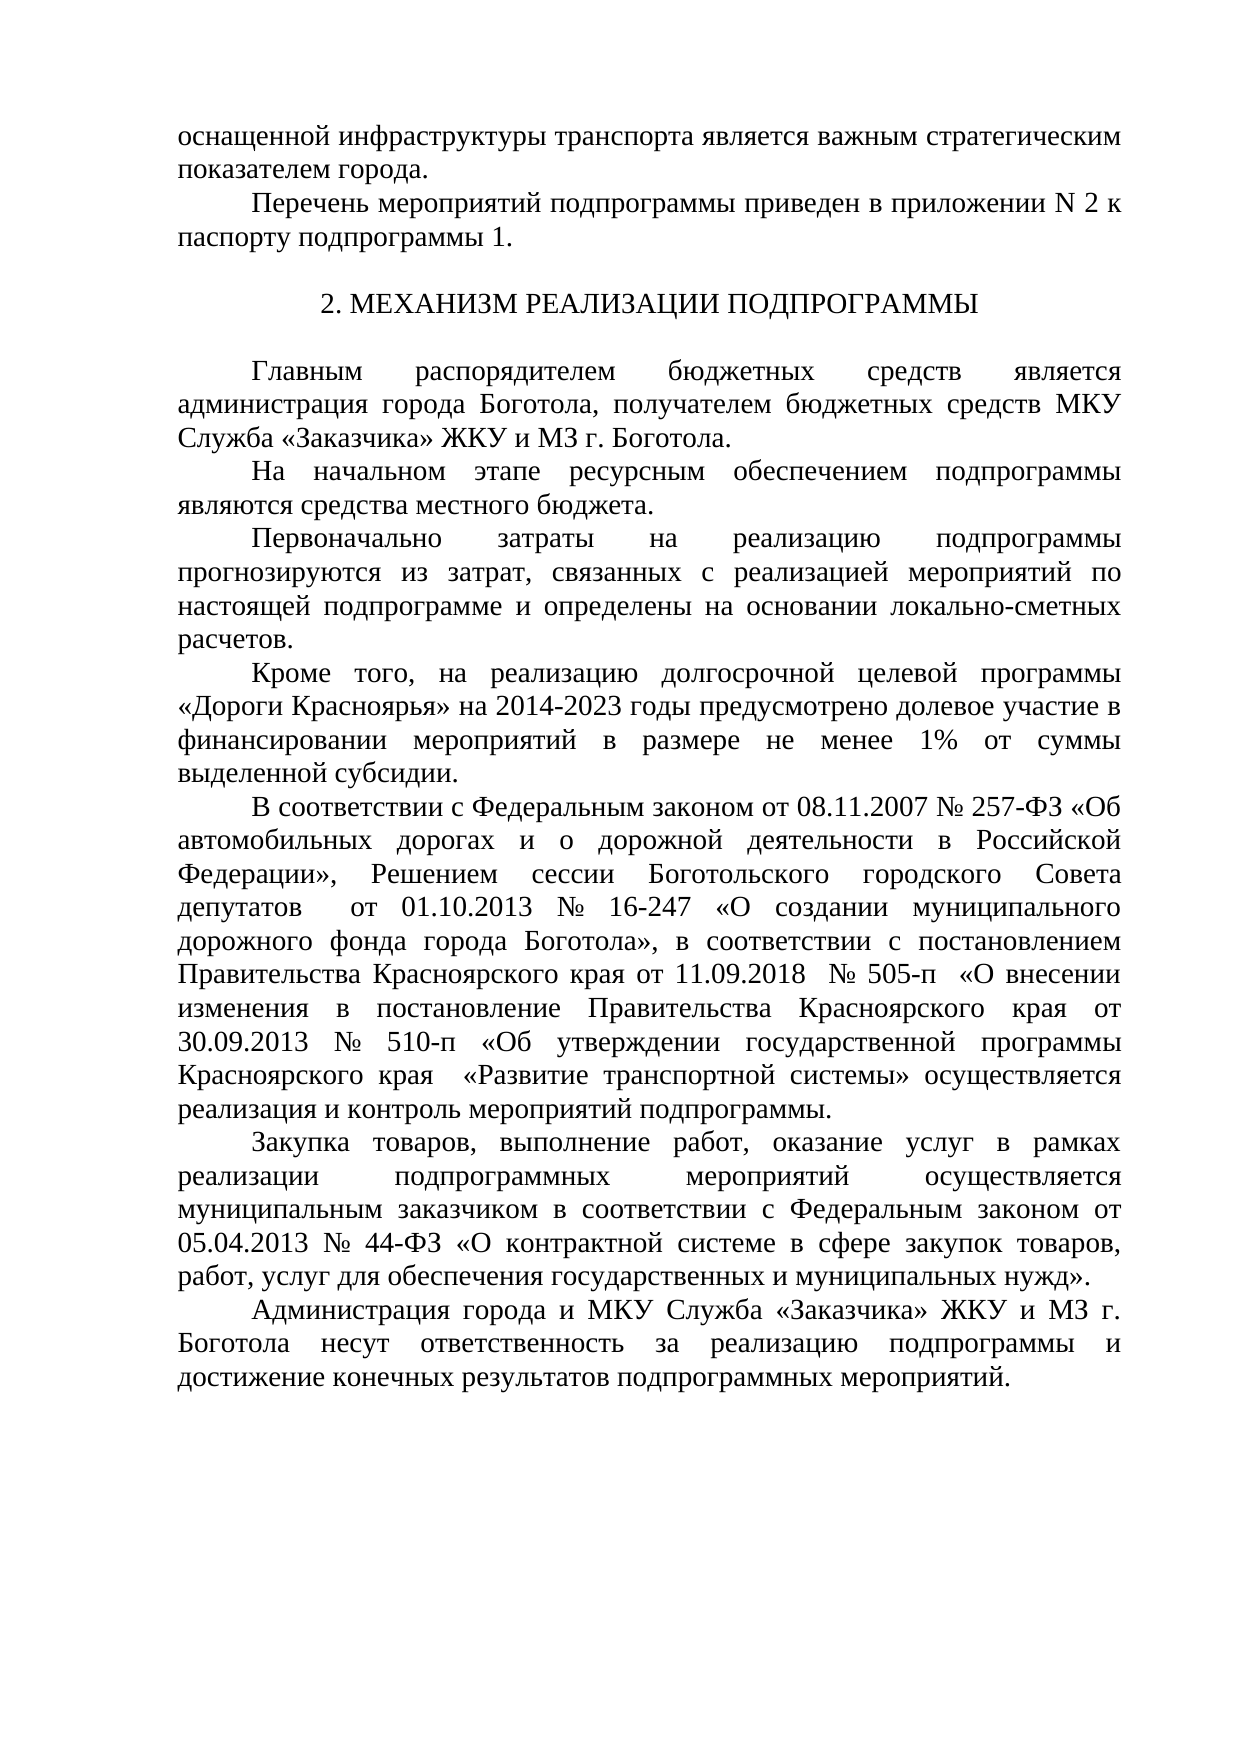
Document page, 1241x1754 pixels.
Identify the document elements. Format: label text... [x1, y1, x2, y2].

text Главным распорядителем бюджетных средств является администрация города Боготола, получателем бюджетных средств МКУ Служба «Заказчика» ЖКУ и МЗ г. Боготола. [177, 353, 1122, 453]
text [177, 118, 1122, 185]
text Первоначально затраты на реализацию подпрограммы прогнозируются из затрат, связанных с реализацией мероприятий по настоящей подпрограмме и определены на основании локально-сметных расчетов. [177, 521, 1122, 655]
text Кроме того, на реализацию долгосрочной целевой программы «Дороги Красноярья» на 2014-2023 годы предусмотрено долевое участие в финансировании мероприятий в размере не менее 1% от суммы выделенной субсидии. [177, 655, 1122, 789]
text На начальном этапе ресурсным обеспечением подпрограммы являются средства местного бюджета. [177, 453, 1122, 521]
text Перечень мероприятий подпрограммы приведен в приложении N 2 к паспорту подпрограммы 1. [177, 185, 1122, 252]
text Закупка товаров, выполнение работ, оказание услуг в рамках реализации подпрограммных мероприятий осуществляется муниципальным заказчиком в соответствии с Федеральным законом от 05.04.2013 № 44-ФЗ «О контрактной системе в сфере закупок товаров, работ, услуг для обеспечения государственных и муниципальных нужд». [177, 1124, 1122, 1292]
text 2. МЕХАНИЗМ РЕАЛИЗАЦИИ ПОДПРОГРАММЫ [177, 286, 1122, 319]
text В соответствии с Федеральным законом от 08.11.2007 № 257-ФЗ «Об автомобильных дорогах и о дорожной деятельности в Российской Федерации», Решением сессии Боготольского городского Совета депутатов от 01.10.2013 № 16-247 «О создании муниципального дорожного фонда города Боготола», в соответствии с постановлением Правительства Красноярского края от 11.09.2018 № 505-п «О внесении изменения в постановление Правительства Красноярского края от 30.09.2013 № 510-п «Об утверждении государственной программы Красноярского края «Развитие транспортной системы» осуществляется реализация и контроль мероприятий подпрограммы. [177, 789, 1122, 1124]
text Администрация города и МКУ Служба «Заказчика» ЖКУ и МЗ г. Боготола несут ответственность за реализацию подпрограммы и достижение конечных результатов подпрограммных мероприятий. [177, 1292, 1122, 1393]
